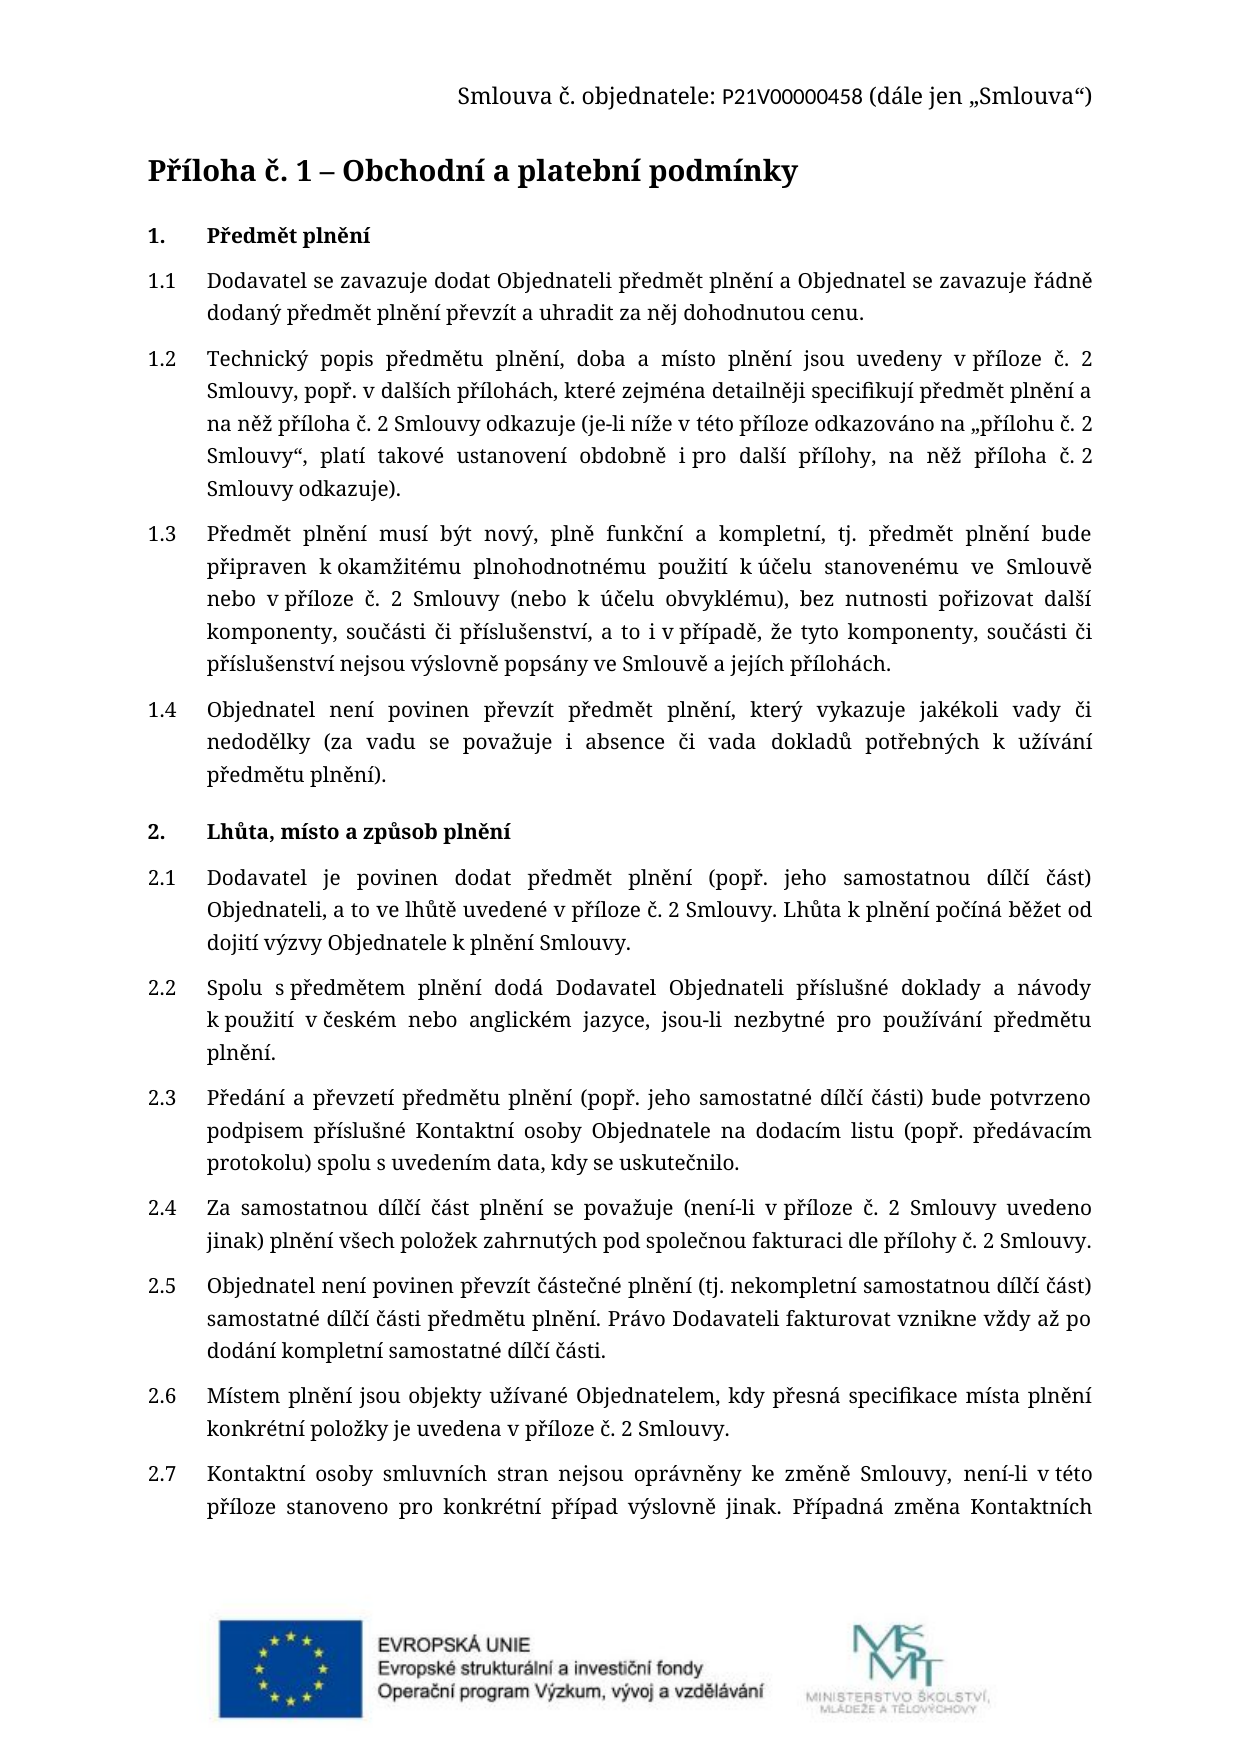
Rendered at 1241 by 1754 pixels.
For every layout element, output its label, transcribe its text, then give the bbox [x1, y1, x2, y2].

list Technický popis předmětu plnění, doba a místo plnění jsou uvedeny v příloze č. 2 Smlouvy, popř. v dalších přílohách, které zejména detailněji specifikují předmět plnění a na něž příloha č. 2 Smlouvy odkazuje (je-li níže v této příloze odkazováno na „přílohu č. 2 Smlouvy“, platí takové ustanovení obdobně i pro další přílohy, na něž příloha č. 2 Smlouvy odkazuje). [148, 344, 1093, 502]
text Příloha č. 1 – Obchodní a platební podmínky [148, 150, 1093, 190]
picture [147, 1572, 1068, 1754]
list Předmět plnění musí být nový, plně funkční a kompletní, tj. předmět plnění bude připraven k okamžitému plnohodnotnému použití k účelu stanovenému ve Smlouvě nebo v příloze č. 2 Smlouvy (nebo k účelu obvyklému), bez nutnosti pořizovat další komponenty, součásti či příslušenství, a to i v případě, že tyto komponenty, součásti či příslušenství nejsou výslovně popsány ve Smlouvě a jejích přílohách. [148, 519, 1093, 678]
list Objednatel není povinen převzít částečné plnění (tj. nekompletní samostatnou dílčí část) samostatné dílčí části předmětu plnění. Právo Dodavateli fakturovat vznikne vždy až po dodání kompletní samostatné dílčí části. [148, 1271, 1093, 1365]
list Objednatel není povinen převzít předmět plnění, který vykazuje jakékoli vady či nedodělky (za vadu se považuje i absence či vada dokladů potřebných k užívání předmětu plnění). [148, 695, 1093, 788]
list Dodavatel je povinen dodat předmět plnění (popř. jeho samostatnou dílčí část) Objednateli, a to ve lhůtě uvedené v příloze č. 2 Smlouvy. Lhůta k plnění počíná běžet od dojití výzvy Objednatele k plnění Smlouvy. [148, 863, 1093, 956]
list Lhůta, místo a způsob plnění [148, 817, 1093, 846]
list Předání a převzetí předmětu plnění (popř. jeho samostatné dílčí části) bude potvrzeno podpisem příslušné Kontaktní osoby Objednatele na dodacím listu (popř. předávacím protokolu) spolu s uvedením data, kdy se uskutečnilo. [148, 1083, 1093, 1177]
list Spolu s předmětem plnění dodá Dodavatel Objednateli příslušné doklady a návody k použití v českém nebo anglickém jazyce, jsou-li nezbytné pro používání předmětu plnění. [148, 973, 1093, 1067]
list Za samostatnou dílčí část plnění se považuje (není-li v příloze č. 2 Smlouvy uvedeno jinak) plnění všech položek zahrnutých pod společnou fakturaci dle přílohy č. 2 Smlouvy. [148, 1193, 1093, 1254]
list Dodavatel se zavazuje dodat Objednateli předmět plnění a Objednatel se zavazuje řádně dodaný předmět plnění převzít a uhradit za něj dohodnutou cenu. [148, 266, 1093, 327]
list Předmět plnění [148, 221, 1093, 249]
list Místem plnění jsou objekty užívané Objednatelem, kdy přesná specifikace místa plnění konkrétní položky je uvedena v příloze č. 2 Smlouvy. [148, 1382, 1093, 1443]
